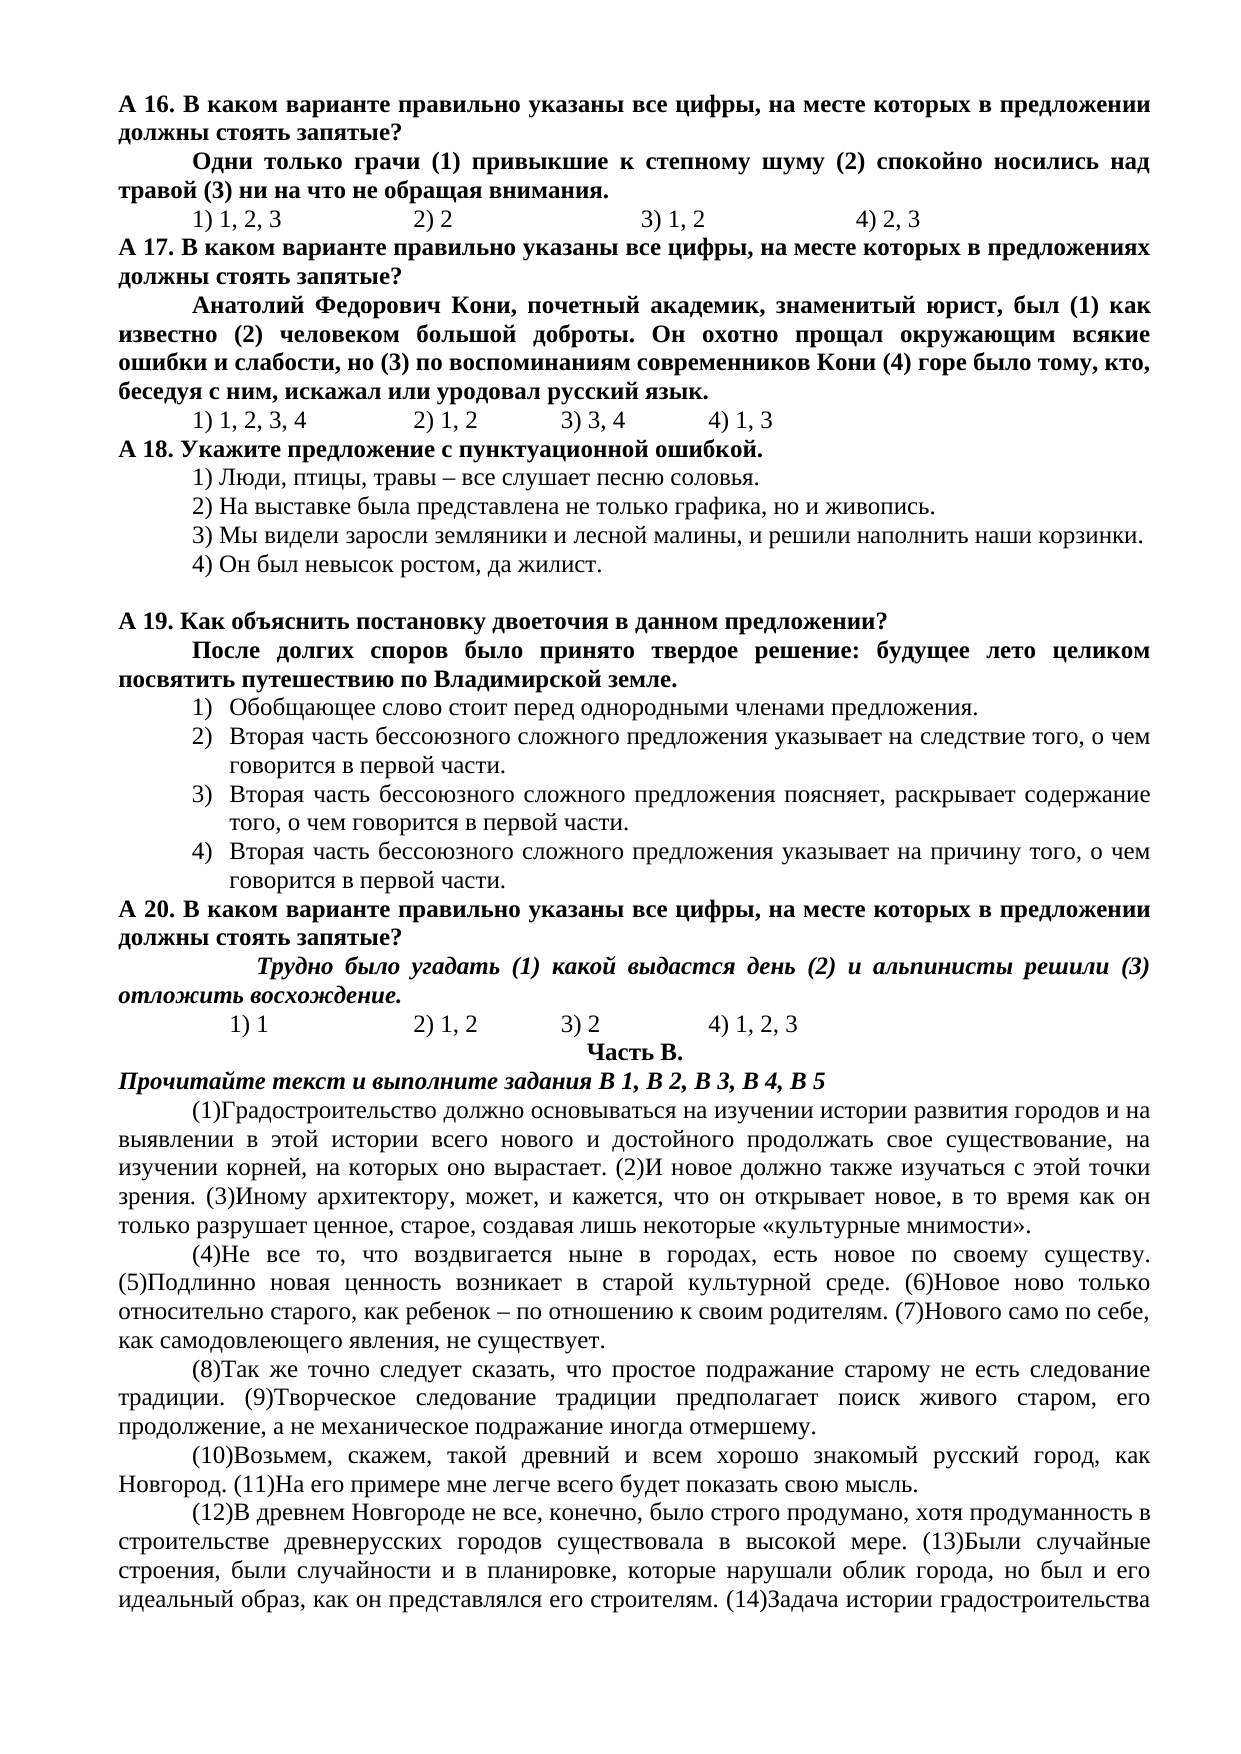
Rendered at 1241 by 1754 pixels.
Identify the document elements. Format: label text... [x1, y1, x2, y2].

text 1) Люди, птицы, травы – все слушает песню соловья. [118, 462, 1152, 491]
text 2) На выставке была представлена не только графика, но и живопись. [118, 491, 1152, 520]
text (8)Так же точно следует сказать, что простое подражание старому не есть следование традиции. (9)Творческое следование традиции предполагает поиск живого старом, его продолжение, а не механическое подражание иногда отмершему. [118, 1354, 1152, 1440]
text А 19. Как объяснить постановку двоеточия в данном предложении? [118, 606, 1152, 635]
list Вторая часть бессоюзного сложного предложения указывает на следствие того, о чем говорится в первой части. [192, 721, 1152, 779]
text Часть В. [118, 1037, 1152, 1066]
text После долгих споров было принято твердое решение: будущее лето целиком посвятить путешествию по Владимирской земле. [118, 635, 1152, 692]
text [118, 1497, 1152, 1612]
text А 20. В каком варианте правильно указаны все цифры, на месте которых в предложении должны стоять запятые? [118, 894, 1152, 951]
text А 16. В каком варианте правильно указаны все цифры, на месте которых в предложении должны стоять запятые? [118, 89, 1152, 146]
text Одни только грачи (1) привыкшие к степному шуму (2) спокойно носились над травой (3) ни на что не обращая внимания. [118, 146, 1152, 204]
list Обобщающее слово стоит перед однородными членами предложения. [192, 692, 1152, 721]
text 1) 1, 2, 3 2) 2 3) 1, 2 4) 2, 3 [118, 204, 1152, 232]
text (4)Не все то, что воздвигается ныне в городах, есть новое по своему существу. (5)Подлинно новая ценность возникает в старой культурной среде. (6)Новое ново только относительно старого, как ребенок – по отношению к своим родителям. (7)Нового само по себе, как самодовлеющего явления, не существует. [118, 1239, 1152, 1354]
text Анатолий Федорович Кони, почетный академик, знаменитый юрист, был (1) как известно (2) человеком большой доброты. Он охотно прощал окружающим всякие ошибки и слабости, но (3) по воспоминаниям современников Кони (4) горе было тому, кто, беседуя с ним, искажал или уродовал русский язык. [118, 290, 1152, 405]
text (10)Возьмем, скажем, такой древний и всем хорошо знакомый русский город, как Новгород. (11)На его примере мне легче всего будет показать свою мысль. [118, 1440, 1152, 1497]
text Трудно было угадать (1) какой выдастся день (2) и альпинисты решили (3) отложить восхождение. [118, 951, 1152, 1009]
text 3) Мы видели заросли земляники и лесной малины, и решили наполнить наши корзинки. [118, 520, 1152, 549]
text Прочитайте текст и выполните задания В 1, В 2, В 3, В 4, В 5 [118, 1066, 1152, 1095]
list Вторая часть бессоюзного сложного предложения поясняет, раскрывает содержание того, о чем говорится в первой части. [192, 779, 1152, 836]
text А 18. Укажите предложение с пунктуационной ошибкой. [118, 434, 1152, 462]
text А 17. В каком варианте правильно указаны все цифры, на месте которых в предложениях должны стоять запятые? [118, 232, 1152, 290]
list Вторая часть бессоюзного сложного предложения указывает на причину того, о чем говорится в первой части. [192, 836, 1152, 894]
list 1) 1 2) 1, 2 3) 2 4) 1, 2, 3 [229, 1009, 1152, 1037]
text 4) Он был невысок ростом, да жилист. [118, 549, 1152, 577]
text 1) 1, 2, 3, 4 2) 1, 2 3) 3, 4 4) 1, 3 [118, 405, 1152, 434]
text (1)Градостроительство должно основываться на изучении истории развития городов и на выявлении в этой истории всего нового и достойного продолжать свое существование, на изучении корней, на которых оно вырастает. (2)И новое должно также изучаться с этой точки зрения. (3)Иному архитектору, может, и кажется, что он открывает новое, в то время как он только разрушает ценное, старое, создавая лишь некоторые «культурные мнимости». [118, 1095, 1152, 1239]
